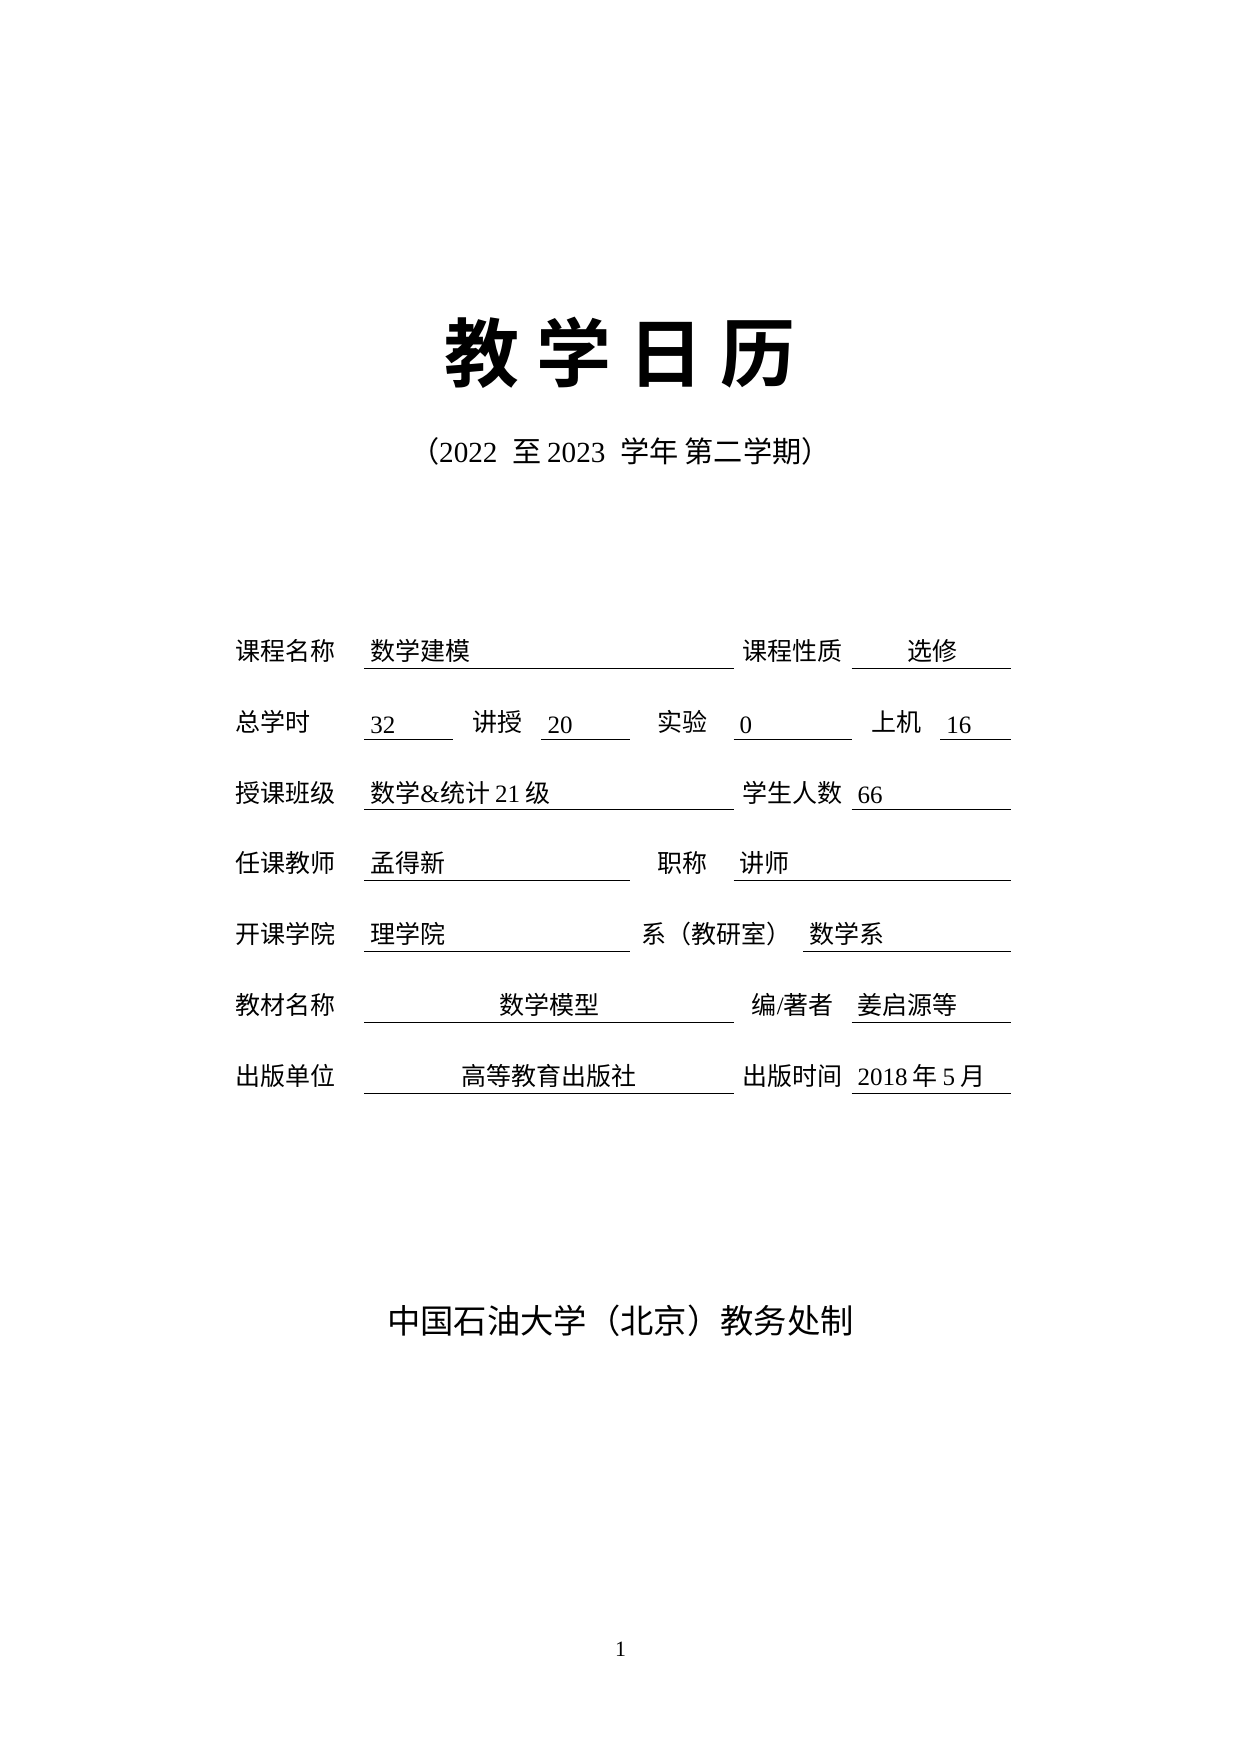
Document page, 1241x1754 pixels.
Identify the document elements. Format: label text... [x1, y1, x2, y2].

table_cell 32 [364, 669, 453, 738]
table_cell 高等教育出版社 [364, 1023, 733, 1093]
table_cell 2018年5月 [852, 1023, 1011, 1093]
table_cell 上机 [852, 669, 940, 738]
table_cell 理学院 [364, 881, 630, 951]
table_cell 系（教研室） [630, 880, 803, 951]
table_header 课程名称 [230, 597, 364, 668]
table_cell 实验 [630, 669, 733, 738]
table_cell 总学时 [230, 668, 364, 738]
text （2022 至2023 学年 第二学期） [150, 428, 1090, 471]
table_header 课程性质 [734, 597, 852, 668]
table_cell 职称 [630, 810, 733, 880]
table_cell 数学系 [803, 881, 1011, 951]
table_cell 开课学院 [230, 880, 364, 951]
table_cell 出版单位 [230, 1022, 364, 1093]
table_cell 授课班级 [230, 739, 364, 809]
table_cell 数学&统计21级 [364, 739, 733, 809]
table_cell 编/著者 [734, 951, 852, 1022]
table_cell 20 [541, 669, 630, 738]
table_cell 教材名称 [230, 951, 364, 1022]
table_cell 出版时间 [734, 1022, 852, 1093]
table_cell 讲师 [734, 809, 1011, 880]
table_cell 16 [940, 669, 1011, 738]
table_cell 讲授 [453, 669, 541, 738]
table_cell 0 [734, 668, 852, 738]
table_cell 孟得新 [364, 810, 630, 880]
table_header 数学建模 [364, 597, 733, 668]
table_cell 66 [852, 739, 1011, 809]
table_header 选修 [852, 597, 1011, 668]
table_cell 学生人数 [734, 740, 852, 809]
text 中国石油大学（北京）教务处制 [150, 1295, 1090, 1343]
text 教 学 日 历 [150, 294, 1090, 403]
table_cell 数学模型 [364, 951, 733, 1022]
table_cell 姜启源等 [852, 952, 1011, 1022]
table_cell 任课教师 [230, 809, 364, 880]
